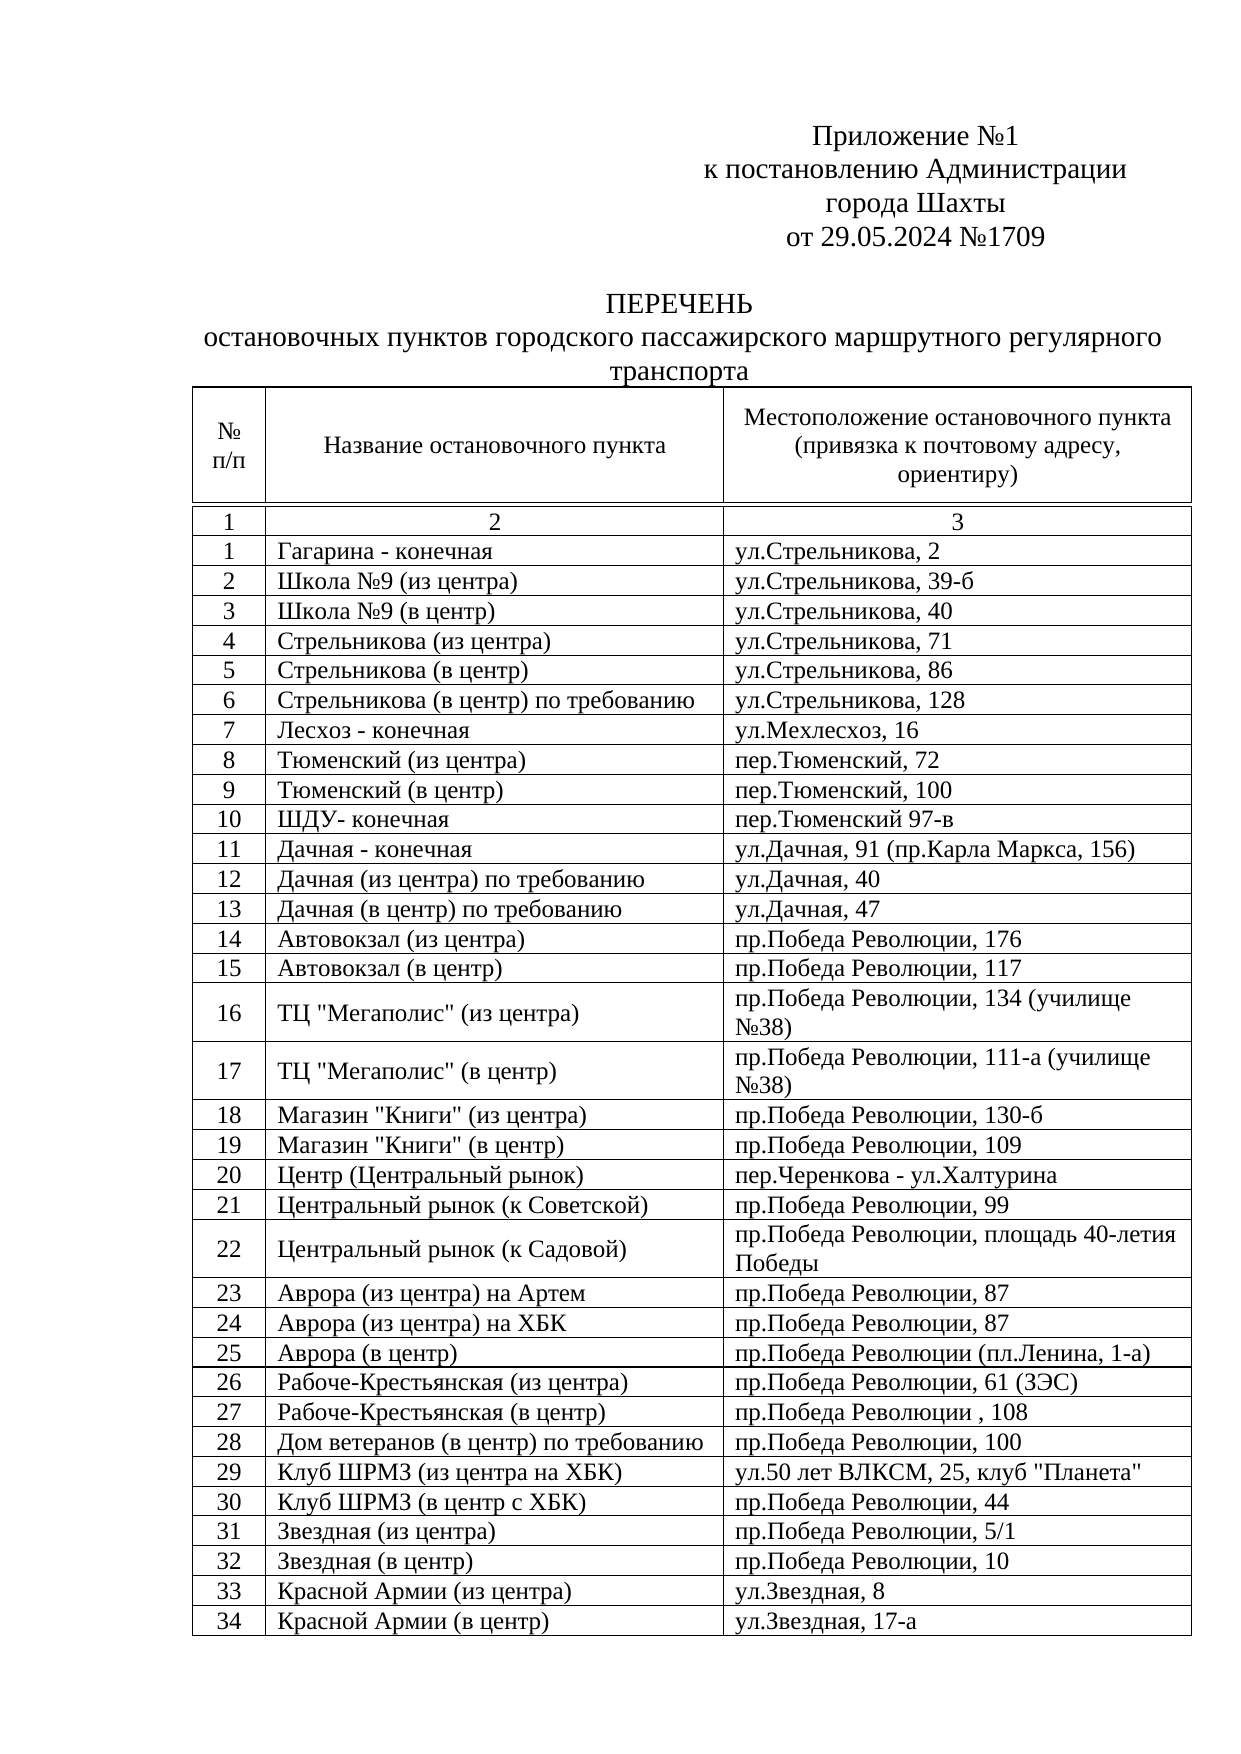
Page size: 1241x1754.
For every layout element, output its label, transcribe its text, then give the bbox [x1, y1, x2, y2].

table_cell 18 [193, 1100, 265, 1129]
table_header № п/п [193, 388, 265, 502]
text города Шахты [650, 185, 1181, 219]
table_cell Аврора (из центра) на Артем [266, 1278, 723, 1307]
table_cell 10 [193, 805, 265, 833]
table_cell Центральный рынок (к Советской) [266, 1190, 723, 1218]
table_cell пр.Победа Революции, 134 (училище №38) [724, 983, 1191, 1041]
table_cell 28 [193, 1427, 265, 1456]
text к постановлению Администрации [650, 152, 1181, 185]
table_cell пр.Победа Революции, 87 [724, 1308, 1191, 1337]
table_cell пр.Победа Революции , 108 [724, 1397, 1191, 1426]
table_cell 25 [193, 1338, 265, 1366]
table_header Местоположение остановочного пункта (привязка к почтовому адресу, ориентиру) [724, 388, 1191, 502]
table_cell ул.50 лет ВЛКСМ, 25, клуб "Планета" [724, 1457, 1191, 1486]
table_cell ТЦ "Мегаполис" (из центра) [266, 983, 723, 1041]
table_cell Автовокзал (из центра) [266, 924, 723, 952]
table_cell Аврора (в центр) [266, 1338, 723, 1366]
table_cell 8 [193, 745, 265, 774]
table_cell Клуб ШРМЗ (в центр с ХБК) [266, 1487, 723, 1515]
table_cell 4 [193, 626, 265, 654]
text ПЕРЕЧЕНЬ [177, 286, 1181, 319]
table_cell Центральный рынок (к Садовой) [266, 1220, 723, 1277]
table_cell 1 [193, 536, 265, 565]
table_cell 9 [193, 775, 265, 803]
table_cell 27 [193, 1397, 265, 1426]
table_cell Стрельникова (из центра) [266, 626, 723, 654]
table_cell 20 [193, 1160, 265, 1189]
table_cell пр.Победа Революции, 61 (ЗЭС) [724, 1368, 1191, 1396]
table_cell пр.Победа Революции, площадь 40-летия Победы [724, 1220, 1191, 1277]
table_cell пр.Победа Революции, 109 [724, 1130, 1191, 1159]
table_cell 6 [193, 685, 265, 714]
table_cell ул.Звездная, 8 [724, 1576, 1191, 1605]
table_cell пр.Победа Революции, 10 [724, 1546, 1191, 1575]
table_cell ул.Дачная, 47 [724, 894, 1191, 923]
table_cell 17 [193, 1042, 265, 1099]
table_cell 19 [193, 1130, 265, 1159]
table_cell Центр (Центральный рынок) [266, 1160, 723, 1189]
table_cell 22 [193, 1220, 265, 1277]
table_header 2 [266, 507, 723, 535]
table_cell Клуб ШРМЗ (из центра на ХБК) [266, 1457, 723, 1486]
table_cell пер.Черенкова - ул.Халтурина [724, 1160, 1191, 1189]
table_cell Автовокзал (в центр) [266, 954, 723, 982]
table_cell 3 [193, 596, 265, 625]
table_cell 7 [193, 715, 265, 744]
table_cell пр.Победа Революции, 99 [724, 1190, 1191, 1218]
table_cell ул.Стрельникова, 71 [724, 626, 1191, 654]
table_cell ул.Мехлесхоз, 16 [724, 715, 1191, 744]
table_cell Тюменский (в центр) [266, 775, 723, 803]
table_cell ул.Стрельникова, 2 [724, 536, 1191, 565]
table_cell пер.Тюменский, 72 [724, 745, 1191, 774]
table_cell ул.Дачная, 91 (пр.Карла Маркса, 156) [724, 834, 1191, 863]
table_cell Дачная - конечная [266, 834, 723, 863]
table_cell Рабоче-Крестьянская (в центр) [266, 1397, 723, 1426]
table_header 1 [193, 507, 265, 535]
table_cell 34 [193, 1606, 265, 1634]
table_cell пр.Победа Революции, 100 [724, 1427, 1191, 1456]
table_cell Школа №9 (в центр) [266, 596, 723, 625]
table_cell Рабоче-Крестьянская (из центра) [266, 1368, 723, 1396]
table_cell Дачная (из центра) по требованию [266, 864, 723, 893]
table_cell 5 [193, 656, 265, 684]
table_cell 29 [193, 1457, 265, 1486]
table_cell Тюменский (из центра) [266, 745, 723, 774]
table_cell 24 [193, 1308, 265, 1337]
table_cell Аврора (из центра) на ХБК [266, 1308, 723, 1337]
table_cell 31 [193, 1516, 265, 1545]
table_cell 13 [193, 894, 265, 923]
table_cell Магазин "Книги" (в центр) [266, 1130, 723, 1159]
table_header Название остановочного пункта [266, 388, 723, 502]
table_cell 32 [193, 1546, 265, 1575]
table_cell 30 [193, 1487, 265, 1515]
table_cell пр.Победа Революции, 87 [724, 1278, 1191, 1307]
table_cell 14 [193, 924, 265, 952]
text остановочных пунктов городского пассажирского маршрутного регулярного транспорта [177, 319, 1181, 386]
table_cell 16 [193, 983, 265, 1041]
table_cell пр.Победа Революции (пл.Ленина, 1-а) [724, 1338, 1191, 1366]
table_cell 2 [193, 566, 265, 595]
table_cell пр.Победа Революции, 5/1 [724, 1516, 1191, 1545]
table_cell Красной Армии (в центр) [266, 1606, 723, 1634]
table_cell Звездная (в центр) [266, 1546, 723, 1575]
table_cell Магазин "Книги" (из центра) [266, 1100, 723, 1129]
table_cell ул.Дачная, 40 [724, 864, 1191, 893]
table_cell пр.Победа Революции, 111-а (училище №38) [724, 1042, 1191, 1099]
table_cell пр.Победа Революции, 130-б [724, 1100, 1191, 1129]
table_cell Гагарина - конечная [266, 536, 723, 565]
table_cell пер.Тюменский 97-в [724, 805, 1191, 833]
table_cell 12 [193, 864, 265, 893]
table_cell Школа №9 (из центра) [266, 566, 723, 595]
text от 29.05.2024 №1709 [650, 219, 1181, 252]
table_cell Стрельникова (в центр) по требованию [266, 685, 723, 714]
table_cell пер.Тюменский, 100 [724, 775, 1191, 803]
table_cell Звездная (из центра) [266, 1516, 723, 1545]
table_cell ШДУ- конечная [266, 805, 723, 833]
table_cell 11 [193, 834, 265, 863]
table_cell пр.Победа Революции, 117 [724, 954, 1191, 982]
table_cell 26 [193, 1368, 265, 1396]
table_cell ул.Стрельникова, 39-б [724, 566, 1191, 595]
table_cell ТЦ "Мегаполис" (в центр) [266, 1042, 723, 1099]
table_cell ул.Стрельникова, 128 [724, 685, 1191, 714]
table_cell пр.Победа Революции, 44 [724, 1487, 1191, 1515]
table_cell 21 [193, 1190, 265, 1218]
text Приложение №1 [650, 118, 1181, 152]
table_cell ул.Стрельникова, 86 [724, 656, 1191, 684]
table_cell 15 [193, 954, 265, 982]
table_cell пр.Победа Революции, 176 [724, 924, 1191, 952]
table_cell ул.Стрельникова, 40 [724, 596, 1191, 625]
table_cell Дом ветеранов (в центр) по требованию [266, 1427, 723, 1456]
table_cell 23 [193, 1278, 265, 1307]
table_cell Дачная (в центр) по требованию [266, 894, 723, 923]
table_cell 33 [193, 1576, 265, 1605]
table_cell ул.Звездная, 17-а [724, 1606, 1191, 1634]
table_cell Стрельникова (в центр) [266, 656, 723, 684]
table_cell Лесхоз - конечная [266, 715, 723, 744]
table_header 3 [724, 507, 1191, 535]
table_cell Красной Армии (из центра) [266, 1576, 723, 1605]
